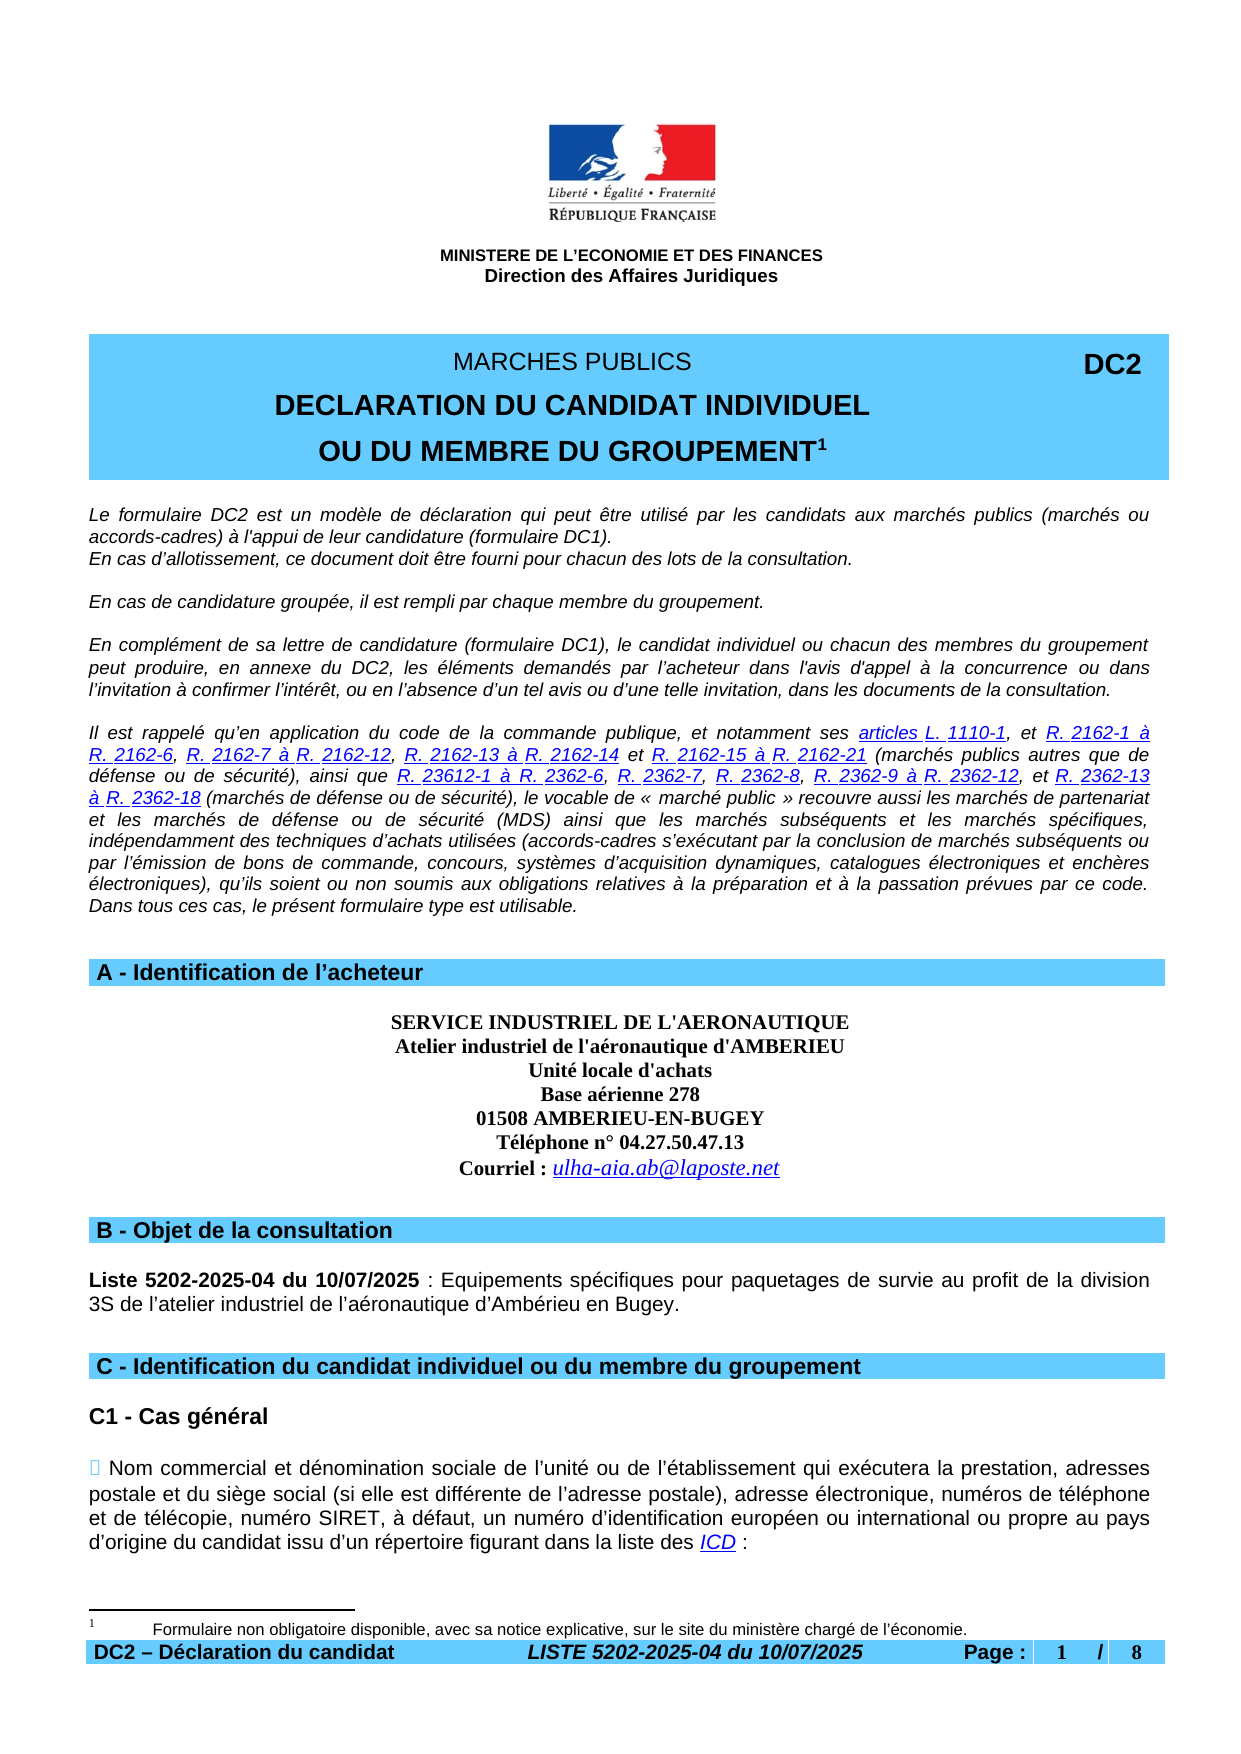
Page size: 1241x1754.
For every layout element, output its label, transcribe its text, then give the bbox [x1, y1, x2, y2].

subtitle Le formulaire DC2 est un modèle de déclaration qui peut être utilisé par les candidats aux marchés publics (marchés ou accords-cadres) à l'appui de leur candidature (formulaire DC1). [89, 504, 1152, 547]
text 01508 AMBERIEU-EN-BUGEY [148, 1106, 1092, 1130]
text En complément de sa lettre de candidature (formulaire DC1), le candidat individuel ou chacun des membres du groupement peut produire, en annexe du DC2, les éléments demandés par l’acheteur dans l'avis d'appel à la concurrence ou dans l’invitation à confirmer l’intérêt, ou en l’absence d’un tel avis ou d’une telle invitation, dans les documents de la consultation. [89, 633, 1152, 701]
text Liste 5202-2025-04 du 10/07/2025 : Equipements spécifiques pour paquetages de survie au profit de la division 3S de l’atelier industriel de l’aéronautique d’Ambérieu en Bugey. [89, 1268, 1152, 1316]
text Courriel : ulha-aia.ab@laposte.net [89, 1154, 1152, 1180]
text Atelier industriel de l'aéronautique d'AMBERIEU [148, 1034, 1092, 1058]
table_header A - Identification de l’acheteur [89, 959, 1165, 986]
subtitle En cas d’allotissement, ce document doit être fourni pour chacun des lots de la consultation. [89, 547, 1152, 569]
table_header MARCHES PUBLICS DECLARATION DU candidat INDIVIDUEL OU DU MEMBRE DU GROUPEMENT [89, 334, 1056, 480]
text SERVICE INDUSTRIEL DE L'AERONAUTIQUE [148, 1010, 1092, 1034]
text Téléphone n° 04.27.50.47.13 [148, 1130, 1092, 1154]
table_header DC2 [1056, 334, 1169, 480]
text Il est rappelé qu’en application du code de la commande publique, et notamment ses articles L. 1110-1, et R. 2162-1 à R. 2162-6, R. 2162-7 à R. 2162-12, R. 2162-13 à R. 2162-14 et R. 2162-15 à R. 2162-21 (marchés publics autres que de défense ou de sécurité), ainsi que R. 23612-1 à R. 2362-6, R. 2362-7, R. 2362-8, R. 2362-9 à R. 2362-12, et R. 2362-13 à R. 2362-18 (marchés de défense ou de sécurité), le vocable de « marché public » recouvre aussi les marchés de partenariat et les marchés de défense ou de sécurité (MDS) ainsi que les marchés subséquents et les marchés spécifiques, indépendamment des techniques d’achats utilisées (accords-cadres s’exécutant par la conclusion de marchés subséquents ou par l’émission de bons de commande, concours, systèmes d’acquisition dynamiques, catalogues électroniques et enchères électroniques), qu’ils soient ou non soumis aux obligations relatives à la préparation et à la passation prévues par ce code. Dans tous ces cas, le présent formulaire type est utilisable. [89, 722, 1152, 916]
text En cas de candidature groupée, il est rempli par chaque membre du groupement. [89, 590, 1152, 612]
table_header MINISTERE DE L’ECONOMIE ET DES FINANCES Direction des Affaires Juridiques [89, 123, 1174, 310]
subtitle  Nom commercial et dénomination sociale de l’unité ou de l’établissement qui exécutera la prestation, adresses postale et du siège social (si elle est différente de l’adresse postale), adresse électronique, numéros de téléphone et de télécopie, numéro SIRET, à défaut, un numéro d’identification européen ou international ou propre au pays d’origine du candidat issu d’un répertoire figurant dans la liste des ICD : [89, 1453, 1152, 1554]
table_header C - Identification du candidat individuel ou du membre du groupement [89, 1353, 1165, 1379]
table_header B - Objet de la consultation [89, 1217, 1165, 1243]
picture [547, 123, 716, 222]
text Unité locale d'achats [148, 1058, 1092, 1082]
subtitle C1 - Cas général [89, 1403, 1152, 1429]
text Base aérienne 278 [148, 1082, 1092, 1106]
